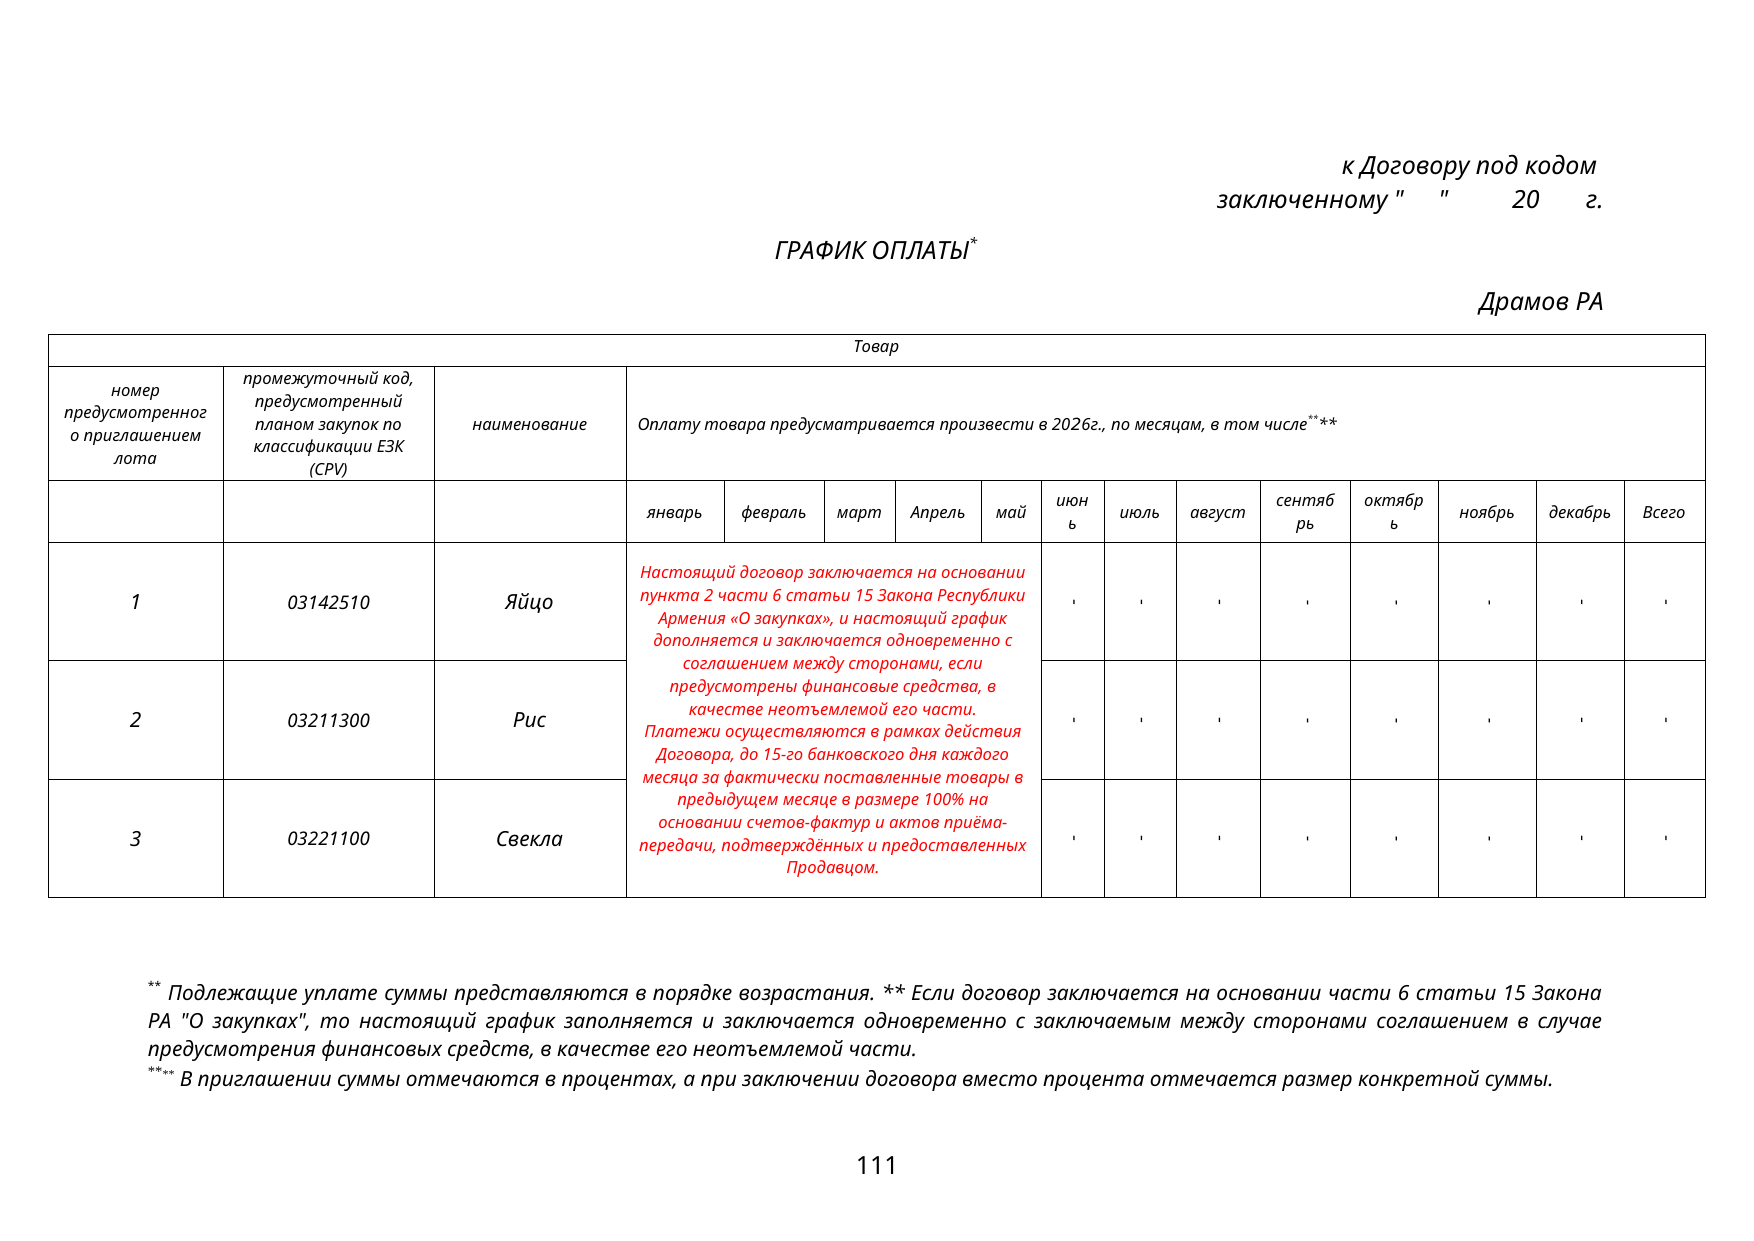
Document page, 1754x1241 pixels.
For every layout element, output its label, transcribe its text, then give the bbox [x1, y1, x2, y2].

table_cell - [1261, 661, 1350, 778]
table_cell - [1177, 661, 1260, 778]
table_cell Всего [1625, 481, 1705, 542]
text Драмов РА [148, 283, 1606, 317]
table_cell Рис [435, 661, 626, 778]
table_cell - [1537, 780, 1624, 897]
table_cell - [1625, 780, 1705, 897]
text ГРАФИК ОПЛАТЫ* [148, 232, 1606, 267]
table_cell - [1625, 661, 1705, 778]
table_cell октябрь [1351, 481, 1438, 542]
table_cell июнь [1042, 481, 1104, 542]
table_cell сентябрь [1261, 481, 1350, 542]
table_cell декабрь [1537, 481, 1624, 542]
table_cell номер предусмотренного приглашением лота [49, 367, 223, 480]
table_header Товар [49, 335, 1705, 366]
table_cell - [1439, 780, 1536, 897]
table_cell 2 [49, 661, 223, 778]
table_cell - [1537, 543, 1624, 660]
table_cell 03211300 [224, 661, 434, 778]
table_cell 1 [49, 543, 223, 660]
table_cell - [1177, 543, 1260, 660]
table_cell - [1261, 543, 1350, 660]
table_cell май [982, 481, 1041, 542]
table_cell [435, 481, 626, 542]
table_cell [49, 481, 223, 542]
table_cell - [1105, 543, 1176, 660]
table_cell Апрель [896, 481, 981, 542]
table_cell - [1177, 780, 1260, 897]
table_cell - [1351, 661, 1438, 778]
table_cell август [1177, 481, 1260, 542]
table_cell ноябрь [1439, 481, 1536, 542]
table_cell 03142510 [224, 543, 434, 660]
table_cell - [1351, 780, 1438, 897]
table_cell - [1042, 543, 1104, 660]
table_cell Настоящий договор заключается на основании пункта 2 части 6 статьи 15 Закона Республики Армения «О закупках», и настоящий график дополняется и заключается одновременно с соглашением между сторонами, если предусмотрены финансовые средства, в качестве неотъемлемой его части. Платежи осуществляются в рамках действия Договора, до 15-го банковского дня каждого месяца за фактически поставленные товары в предыдущем месяце в размере 100% на основании счетов-фактур и актов приёма-передачи, подтверждённых и предоставленных Продавцом. [627, 543, 1041, 897]
table_cell - [1105, 661, 1176, 778]
table_cell - [1261, 780, 1350, 897]
table_cell - [1625, 543, 1705, 660]
table_cell 3 [49, 780, 223, 897]
table_cell Яйцо [435, 543, 626, 660]
table_cell - [1351, 543, 1438, 660]
table_cell январь [627, 481, 724, 542]
table_cell [224, 481, 434, 542]
table_cell март [825, 481, 895, 542]
table_cell Свекла [435, 780, 626, 897]
table_cell - [1042, 661, 1104, 778]
table_cell 03221100 [224, 780, 434, 897]
table_cell июль [1105, 481, 1176, 542]
table_cell наименование [435, 367, 626, 480]
table_cell - [1042, 780, 1104, 897]
table_cell - [1105, 780, 1176, 897]
table_cell - [1439, 661, 1536, 778]
text к Договору под кодом заключенному " " 20 г. [148, 148, 1606, 216]
table_cell Оплату товара предусматривается произвести в 2026г., по месяцам, в том числе** [627, 367, 1705, 480]
table_cell промежуточный код, предусмотренный планом закупок по классификации ЕЗК (CPV) [224, 367, 434, 480]
table_cell - [1537, 661, 1624, 778]
table_cell февраль [725, 481, 824, 542]
table_cell - [1439, 543, 1536, 660]
